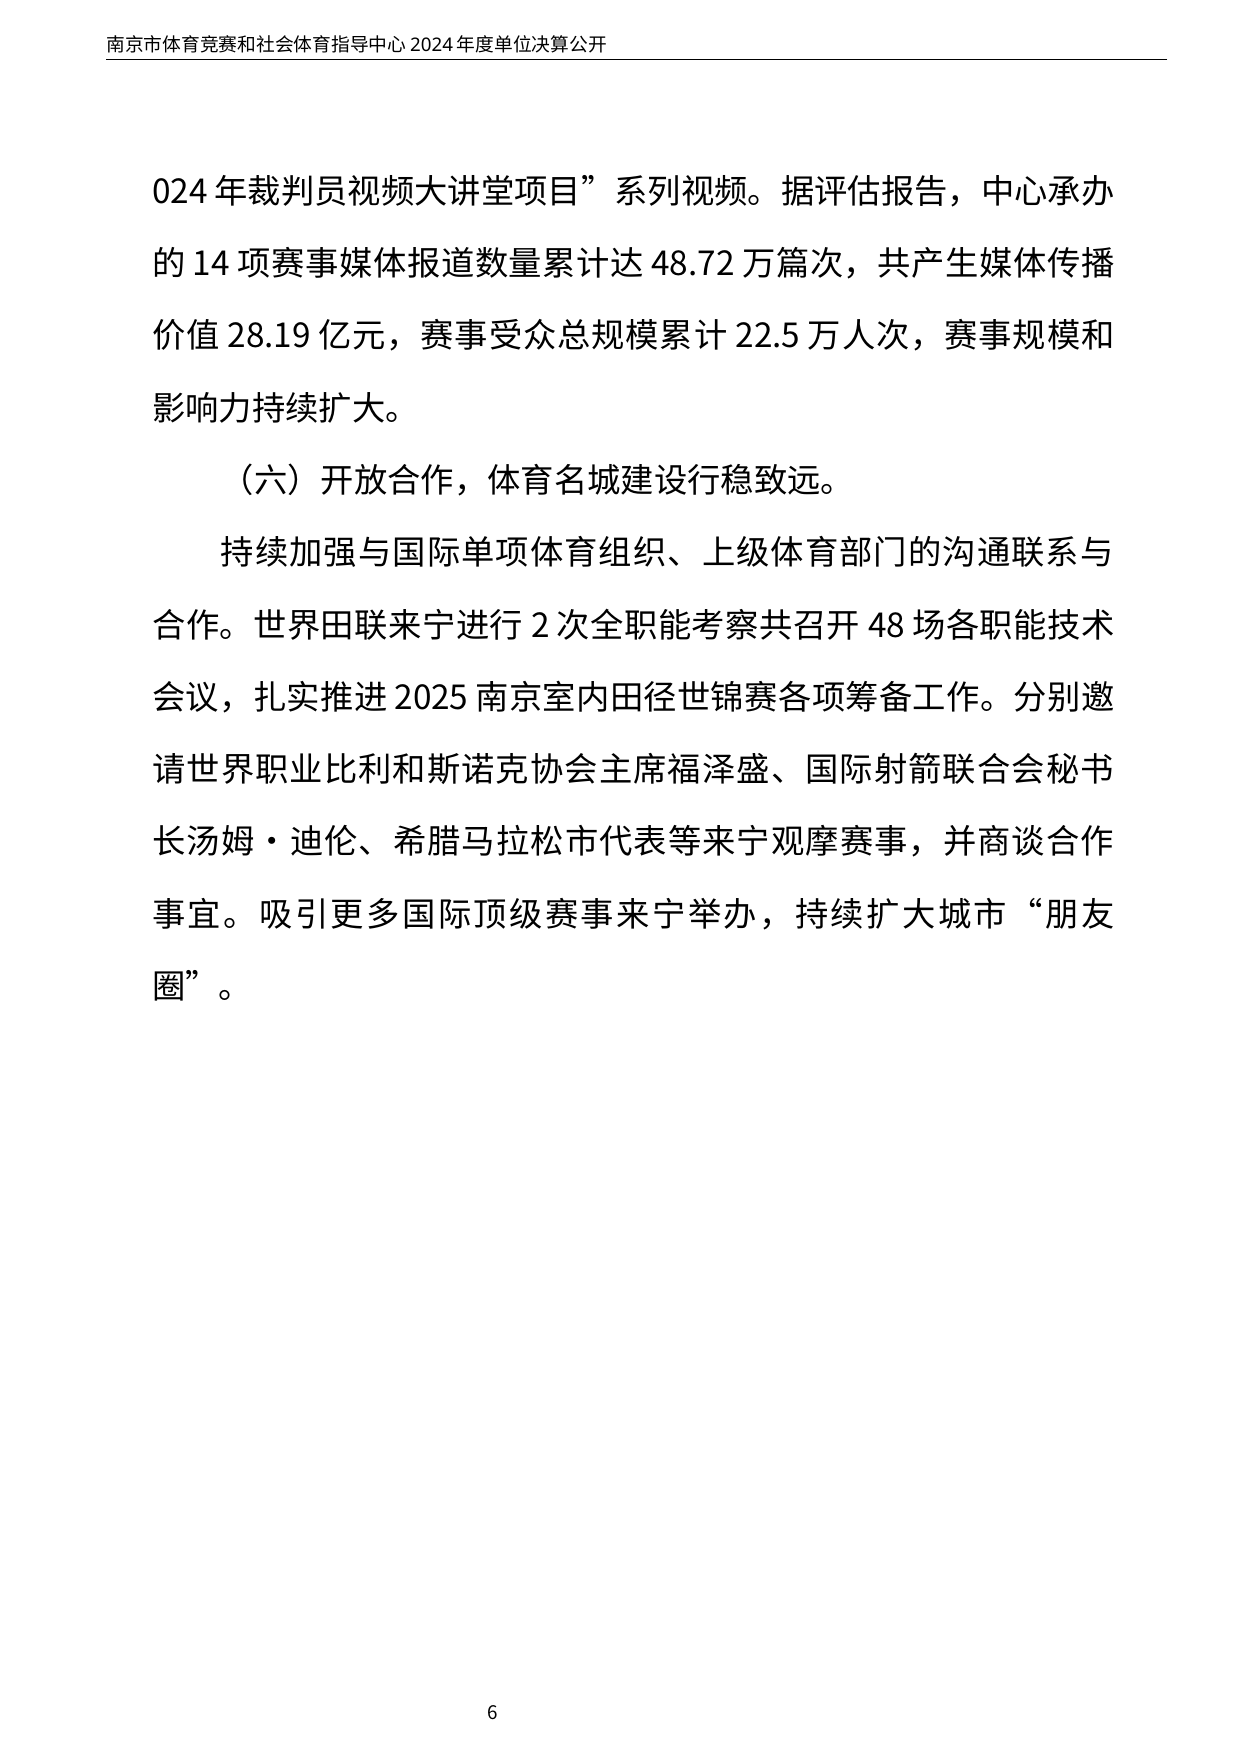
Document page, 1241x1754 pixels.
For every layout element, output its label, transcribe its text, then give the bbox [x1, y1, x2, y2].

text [152, 164, 1115, 430]
text 持续加强与国际单项体育组织、上级体育部门的沟通联系与合作。世界田联来宁进行2次全职能考察共召开48场各职能技术会议，扎实推进2025南京室内田径世锦赛各项筹备工作。分别邀请世界职业比利和斯诺克协会主席福泽盛、国际射箭联合会秘书长汤姆·迪伦、希腊马拉松市代表等来宁观摩赛事，并商谈合作事宜。吸引更多国际顶级赛事来宁举办，持续扩大城市“朋友圈”。 [152, 526, 1115, 1008]
text （六）开放合作，体育名城建设行稳致远。 [152, 454, 1115, 502]
